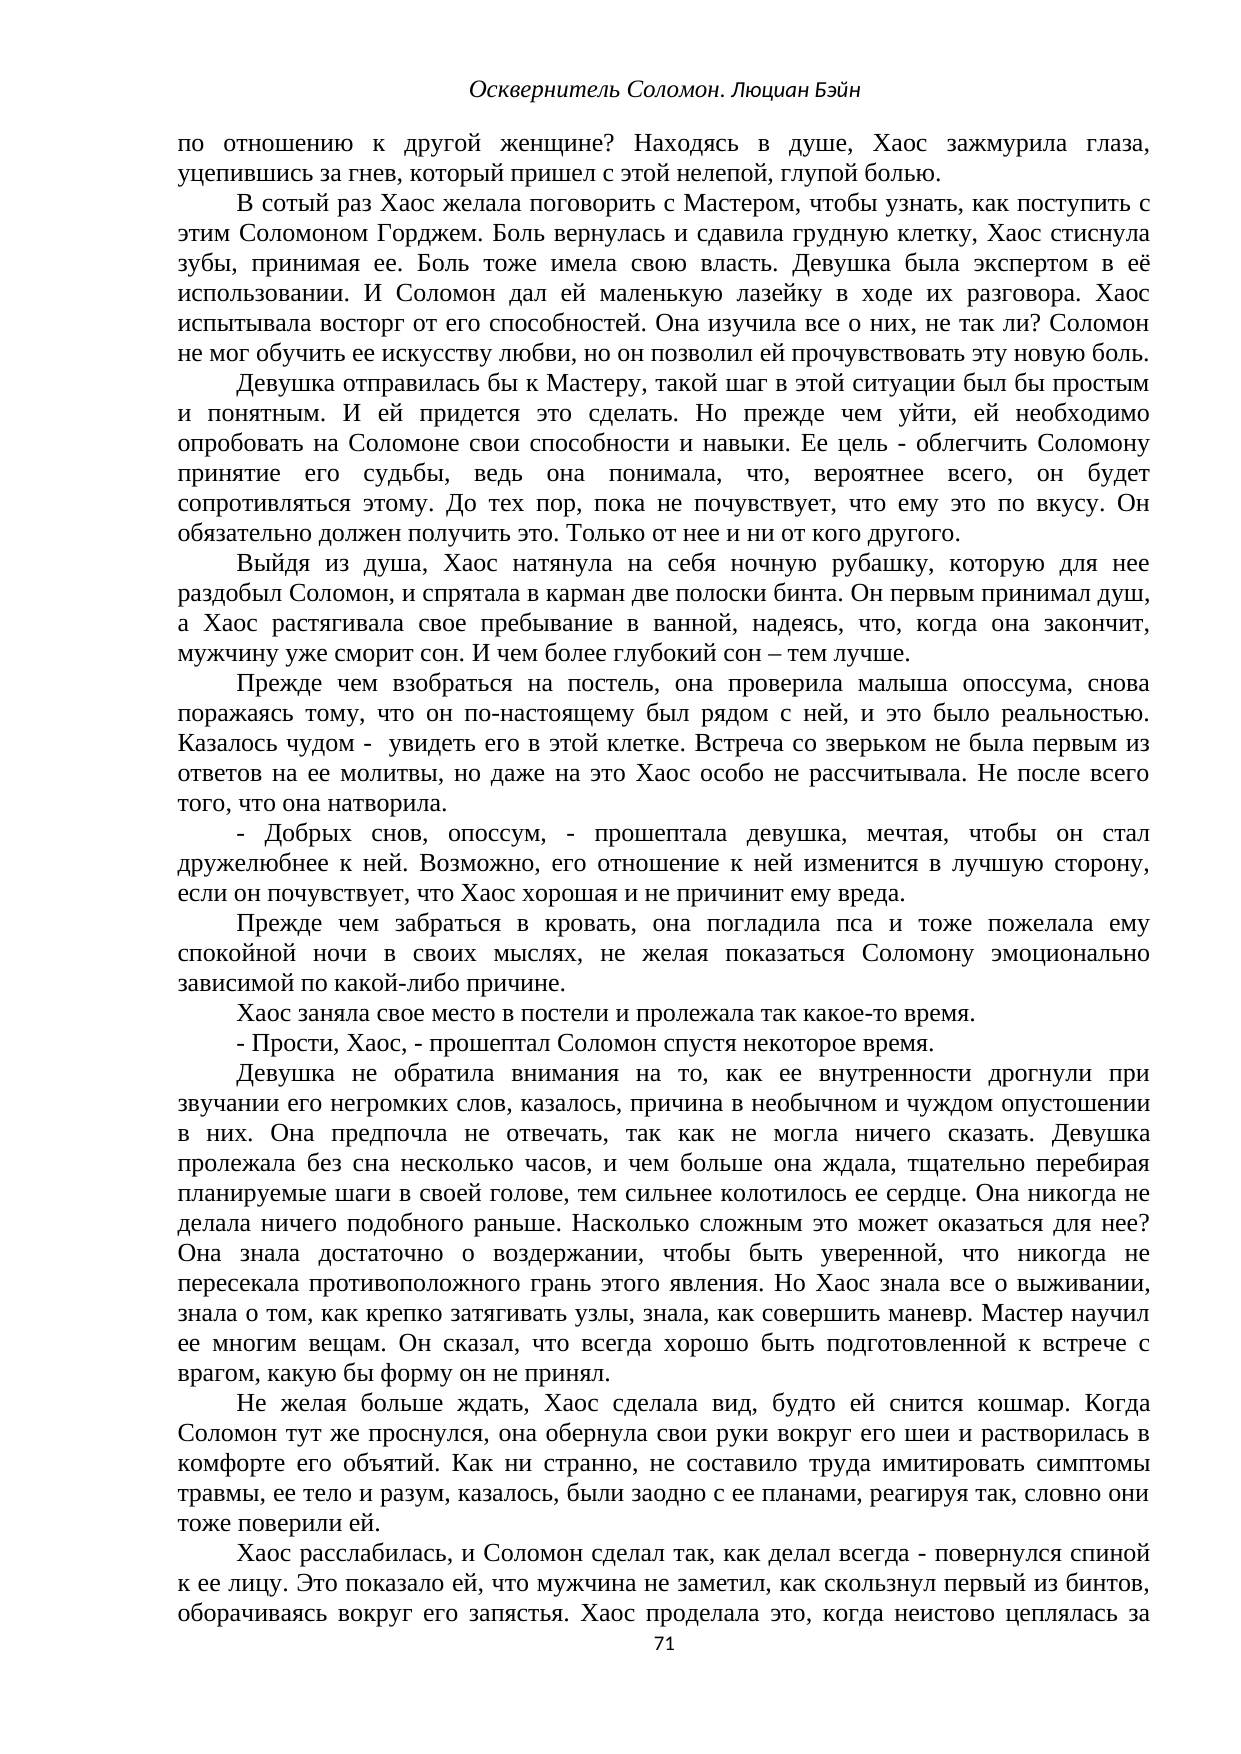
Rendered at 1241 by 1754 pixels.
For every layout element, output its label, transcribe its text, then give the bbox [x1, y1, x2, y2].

text Прежде чем забраться в кровать, она погладила пса и тоже пожелала ему спокойной ночи в своих мыслях, не желая показаться Соломону эмоционально зависимой по какой-либо причине. [177, 907, 1152, 997]
text - Прости, Хаос, - прошептал Соломон спустя некоторое время. [177, 1027, 1152, 1057]
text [177, 1537, 1152, 1627]
text Выйдя из душа, Хаос натянула на себя ночную рубашку, которую для нее раздобыл Соломон, и спрятала в карман две полоски бинта. Он первым принимал душ, а Хаос растягивала свое пребывание в ванной, надеясь, что, когда она закончит, мужчину уже сморит сон. И чем более глубокий сон – тем лучше. [177, 547, 1152, 667]
text Не желая больше ждать, Хаос сделала вид, будто ей снится кошмар. Когда Соломон тут же проснулся, она обернула свои руки вокруг его шеи и растворилась в комфорте его объятий. Как ни странно, не составило труда имитировать симптомы травмы, ее тело и разум, казалось, были заодно с ее планами, реагируя так, словно они тоже поверили ей. [177, 1387, 1152, 1537]
text - Добрых снов, опоссум, - прошептала девушка, мечтая, чтобы он стал дружелюбнее к ней. Возможно, его отношение к ней изменится в лучшую сторону, если он почувствует, что Хаос хорошая и не причинит ему вреда. [177, 817, 1152, 907]
text В сотый раз Хаос желала поговорить с Мастером, чтобы узнать, как поступить с этим Соломоном Горджем. Боль вернулась и сдавила грудную клетку, Хаос стиснула зубы, принимая ее. Боль тоже имела свою власть. Девушка была экспертом в её использовании. И Соломон дал ей маленькую лазейку в ходе их разговора. Хаос испытывала восторг от его способностей. Она изучила все о них, не так ли? Соломон не мог обучить ее искусству любви, но он позволил ей прочувствовать эту новую боль. [177, 187, 1152, 367]
text Девушка отправилась бы к Мастеру, такой шаг в этой ситуации был бы простым и понятным. И ей придется это сделать. Но прежде чем уйти, ей необходимо опробовать на Соломоне свои способности и навыки. Ее цель - облегчить Соломону принятие его судьбы, ведь она понимала, что, вероятнее всего, он будет сопротивляться этому. До тех пор, пока не почувствует, что ему это по вкусу. Он обязательно должен получить это. Только от нее и ни от кого другого. [177, 367, 1152, 547]
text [177, 127, 1152, 187]
text Хаос заняла свое место в постели и пролежала так какое-то время. [177, 997, 1152, 1027]
text Девушка не обратила внимания на то, как ее внутренности дрогнули при звучании его негромких слов, казалось, причина в необычном и чуждом опустошении в них. Она предпочла не отвечать, так как не могла ничего сказать. Девушка пролежала без сна несколько часов, и чем больше она ждала, тщательно перебирая планируемые шаги в своей голове, тем сильнее колотилось ее сердце. Она никогда не делала ничего подобного раньше. Насколько сложным это может оказаться для нее? Она знала достаточно о воздержании, чтобы быть уверенной, что никогда не пересекала противоположного грань этого явления. Но Хаос знала все о выживании, знала о том, как крепко затягивать узлы, знала, как совершить маневр. Мастер научил ее многим вещам. Он сказал, что всегда хорошо быть подготовленной к встрече с врагом, какую бы форму он не принял. [177, 1057, 1152, 1387]
text Прежде чем взобраться на постель, она проверила малыша опоссума, снова поражаясь тому, что он по-настоящему был рядом с ней, и это было реальностью. Казалось чудом - увидеть его в этой клетке. Встреча со зверьком не была первым из ответов на ее молитвы, но даже на это Хаос особо не рассчитывала. Не после всего того, что она натворила. [177, 667, 1152, 817]
